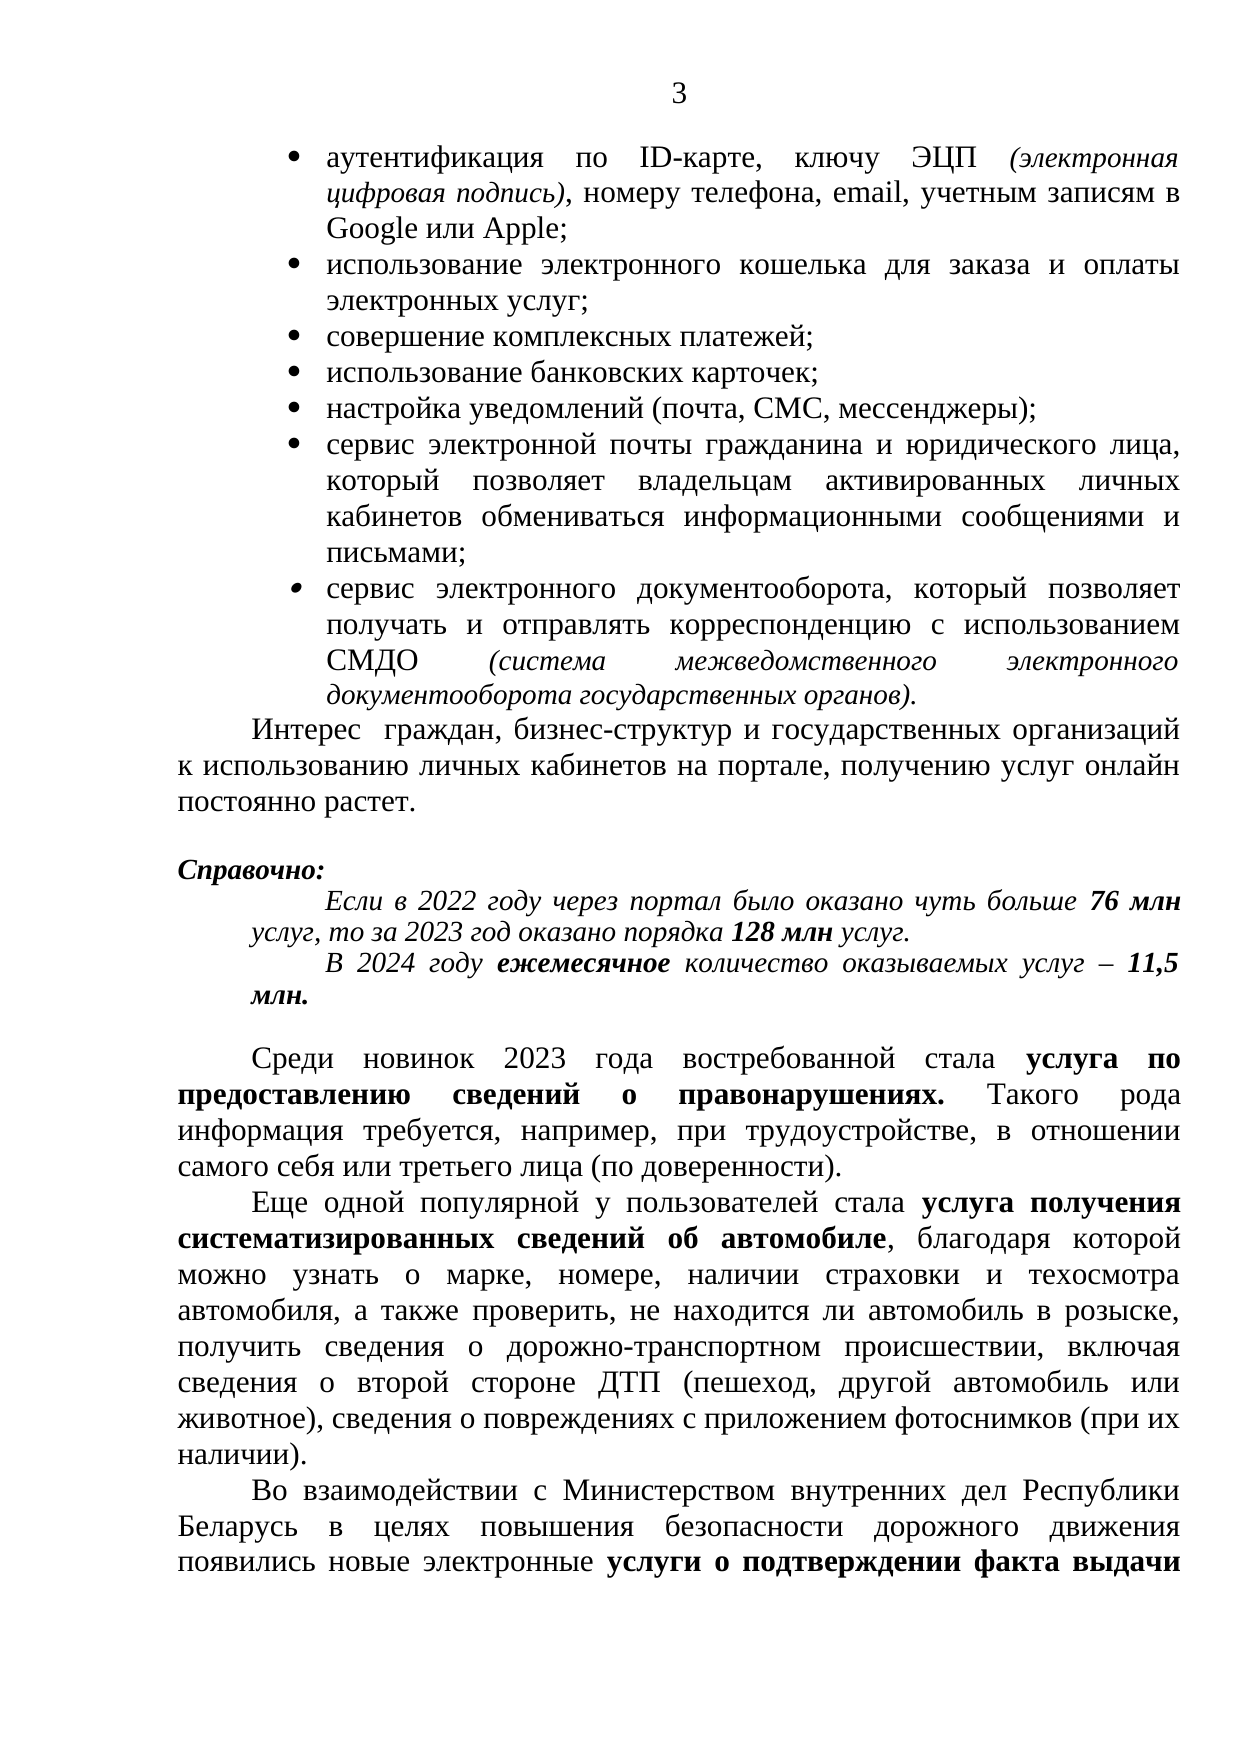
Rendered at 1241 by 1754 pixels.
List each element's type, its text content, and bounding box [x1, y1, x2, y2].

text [177, 1471, 1181, 1579]
text Интерес граждан, бизнес-структур и государственных организаций к использованию личных кабинетов на портале, получению услуг онлайн постоянно растет. [177, 710, 1181, 818]
text Если в 2022 году через портал было оказано чуть больше 76 млн услуг, то за 2023 год оказано порядка 128 млн услуг. [251, 885, 1181, 948]
list использование электронного кошелька для заказа и оплаты электронных услуг; [288, 246, 1181, 317]
list аутентификация по ID-карте, ключу ЭЦП (электронная цифровая подпись), номеру телефона, email, учетным записям в Google или Apple; [288, 138, 1181, 246]
list сервис электронного документооборота, который позволяет получать и отправлять корреспонденцию с использованием СМДО (система межведомственного электронного документооборота государственных органов). [288, 569, 1181, 710]
list сервис электронной почты гражданина и юридического лица, который позволяет владельцам активированных личных кабинетов обмениваться информационными сообщениями и письмами; [288, 425, 1181, 569]
list использование банковских карточек; [288, 353, 1181, 389]
text Среди новинок 2023 года востребованной стала услуга по предоставлению сведений о правонарушениях. Такого рода информация требуется, например, при трудоустройстве, в отношении самого себя или третьего лица (по доверенности). [177, 1039, 1181, 1183]
list настройка уведомлений (почта, СМС, мессенджеры); [288, 389, 1181, 425]
list совершение комплексных платежей; [288, 317, 1181, 353]
text В 2024 году ежемесячное количество оказываемых услуг – 11,5 млн. [251, 948, 1181, 1010]
text Справочно: [177, 854, 1181, 885]
text Еще одной популярной у пользователей стала услуга получения систематизированных сведений об автомобиле, благодаря которой можно узнать о марке, номере, наличии страховки и техосмотра автомобиля, а также проверить, не находится ли автомобиль в розыске, получить сведения о дорожно-транспортном происшествии, включая сведения о второй стороне ДТП (пешеход, другой автомобиль или животное), сведения о повреждениях с приложением фотоснимков (при их наличии). [177, 1183, 1181, 1471]
